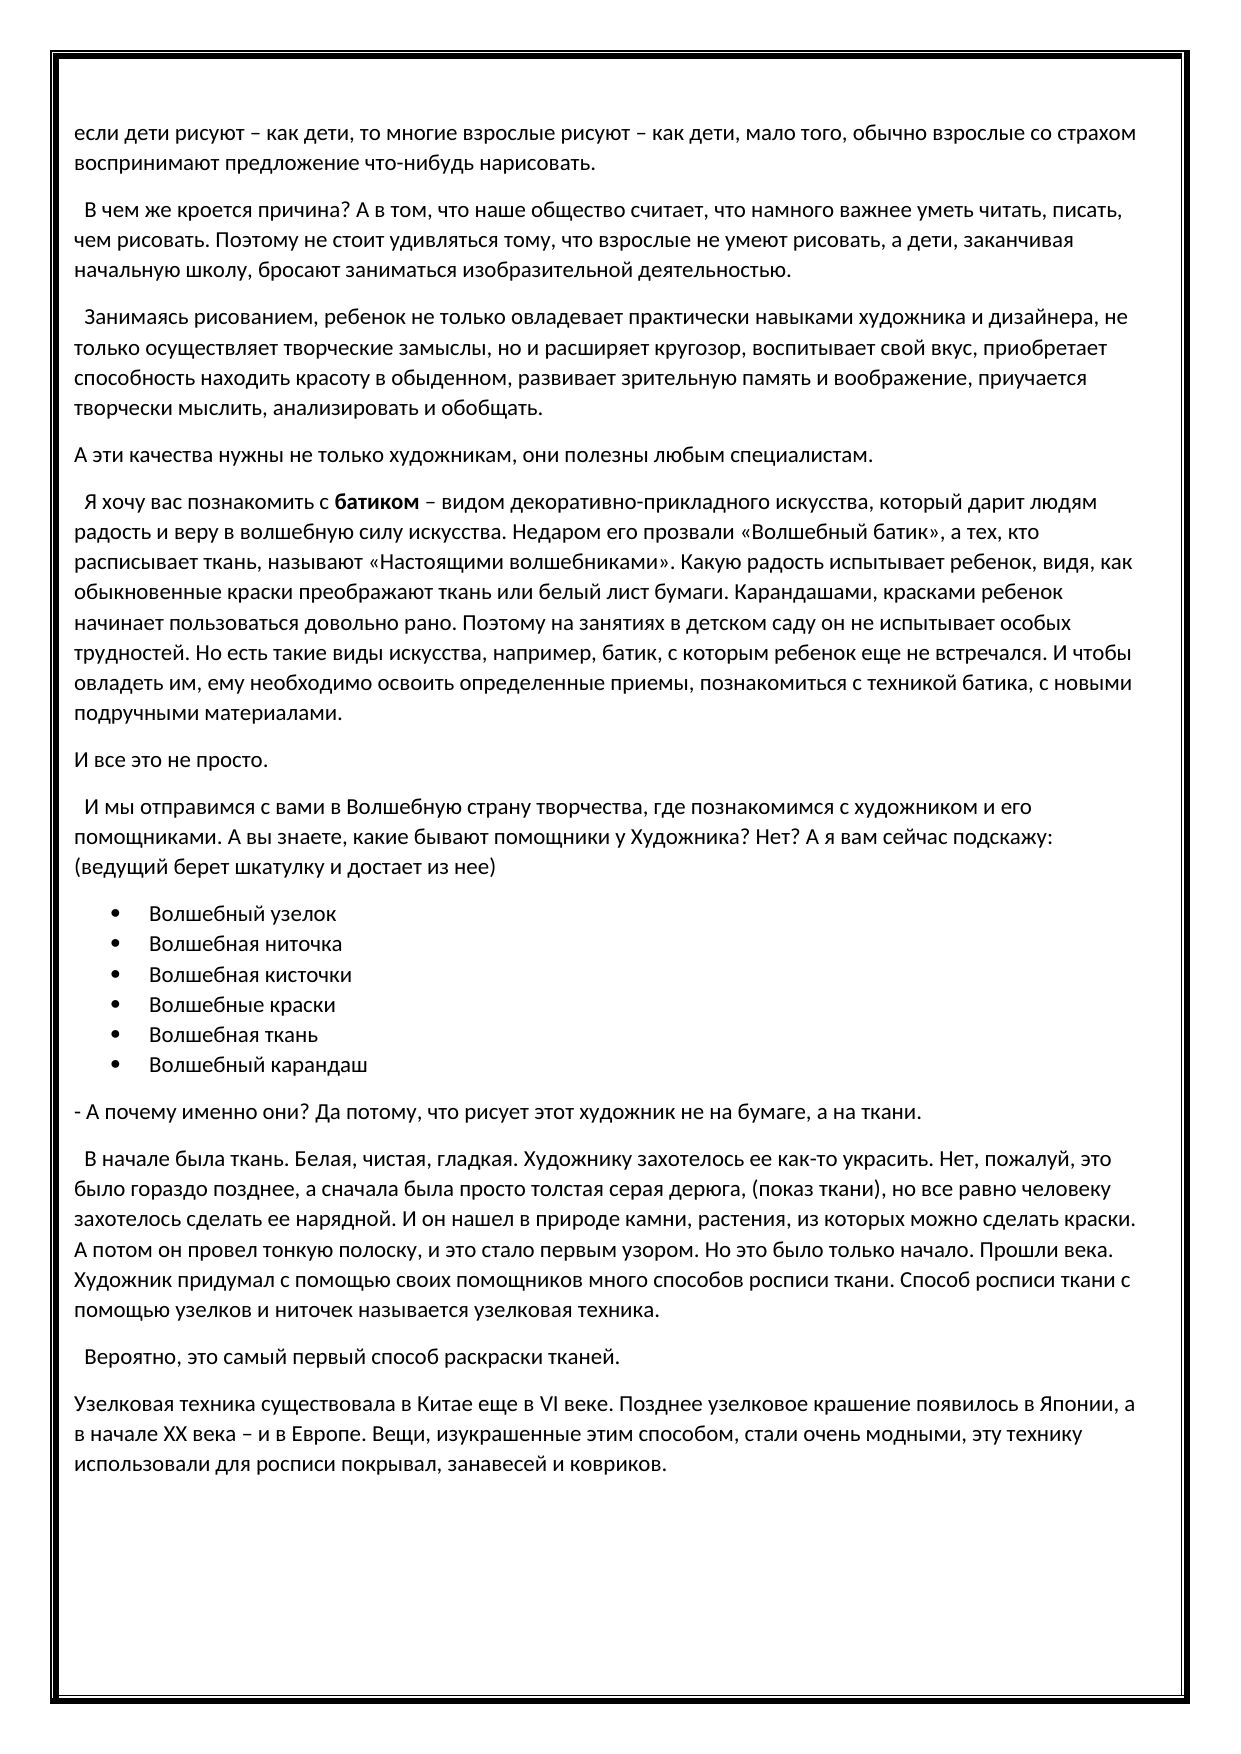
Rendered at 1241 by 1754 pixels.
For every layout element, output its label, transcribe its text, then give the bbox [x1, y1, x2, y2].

text В начале была ткань. Белая, чистая, гладкая. Художнику захотелось ее как-то украсить. Нет, пожалуй, это было гораздо позднее, а сначала была просто толстая серая дерюга, (показ ткани), но все равно человеку захотелось сделать ее нарядной. И он нашел в природе камни, растения, из которых можно сделать краски. А потом он провел тонкую полоску, и это стало первым узором. Но это было только начало. Прошли века. Художник придумал с помощью своих помощников много способов росписи ткани. Способ росписи ткани с помощью узелков и ниточек называется узелковая техника. [74, 1144, 1152, 1323]
list Волшебная кисточки [111, 960, 1152, 988]
text Я хочу вас познакомить с батиком – видом декоративно-прикладного искусства, который дарит людям радость и веру в волшебную силу искусства. Недаром его прозвали «Волшебный батик», а тех, кто расписывает ткань, называют «Настоящими волшебниками». Какую радость испытывает ребенок, видя, как обыкновенные краски преображают ткань или белый лист бумаги. Карандашами, красками ребенок начинает пользоваться довольно рано. Поэтому на занятиях в детском саду он не испытывает особых трудностей. Но есть такие виды искусства, например, батик, с которым ребенок еще не встречался. И чтобы овладеть им, ему необходимо освоить определенные приемы, познакомиться с техникой батика, с новыми подручными материалами. [74, 487, 1152, 726]
text А эти качества нужны не только художникам, они полезны любым специалистам. [74, 440, 1152, 468]
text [74, 118, 1152, 176]
list Волшебный карандаш [111, 1050, 1152, 1078]
text Занимаясь рисованием, ребенок не только овладевает практически навыками художника и дизайнера, не только осуществляет творческие замыслы, но и расширяет кругозор, воспитывает свой вкус, приобретает способность находить красоту в обыденном, развивает зрительную память и воображение, приучается творчески мыслить, анализировать и обобщать. [74, 302, 1152, 421]
list Волшебная ткань [111, 1020, 1152, 1048]
list Волшебные краски [111, 990, 1152, 1018]
text И все это не просто. [74, 745, 1152, 773]
text - А почему именно они? Да потому, что рисует этот художник не на бумаге, а на ткани. [74, 1097, 1152, 1125]
list Волшебный узелок [111, 899, 1152, 927]
list Волшебная ниточка [111, 929, 1152, 958]
text В чем же кроется причина? А в том, что наше общество считает, что намного важнее уметь читать, писать, чем рисовать. Поэтому не стоит удивляться тому, что взрослые не умеют рисовать, а дети, заканчивая начальную школу, бросают заниматься изобразительной деятельностью. [74, 195, 1152, 284]
text Вероятно, это самый первый способ раскраски тканей. [74, 1342, 1152, 1370]
text И мы отправимся с вами в Волшебную страну творчества, где познакомимся с художником и его помощниками. А вы знаете, какие бывают помощники у Художника? Нет? А я вам сейчас подскажу: (ведущий берет шкатулку и достает из нее) [74, 792, 1152, 881]
text Узелковая техника существовала в Китае еще в VI веке. Позднее узелковое крашение появилось в Японии, а в начале XX века – и в Европе. Вещи, изукрашенные этим способом, стали очень модными, эту технику использовали для росписи покрывал, занавесей и ковриков. [74, 1389, 1152, 1477]
